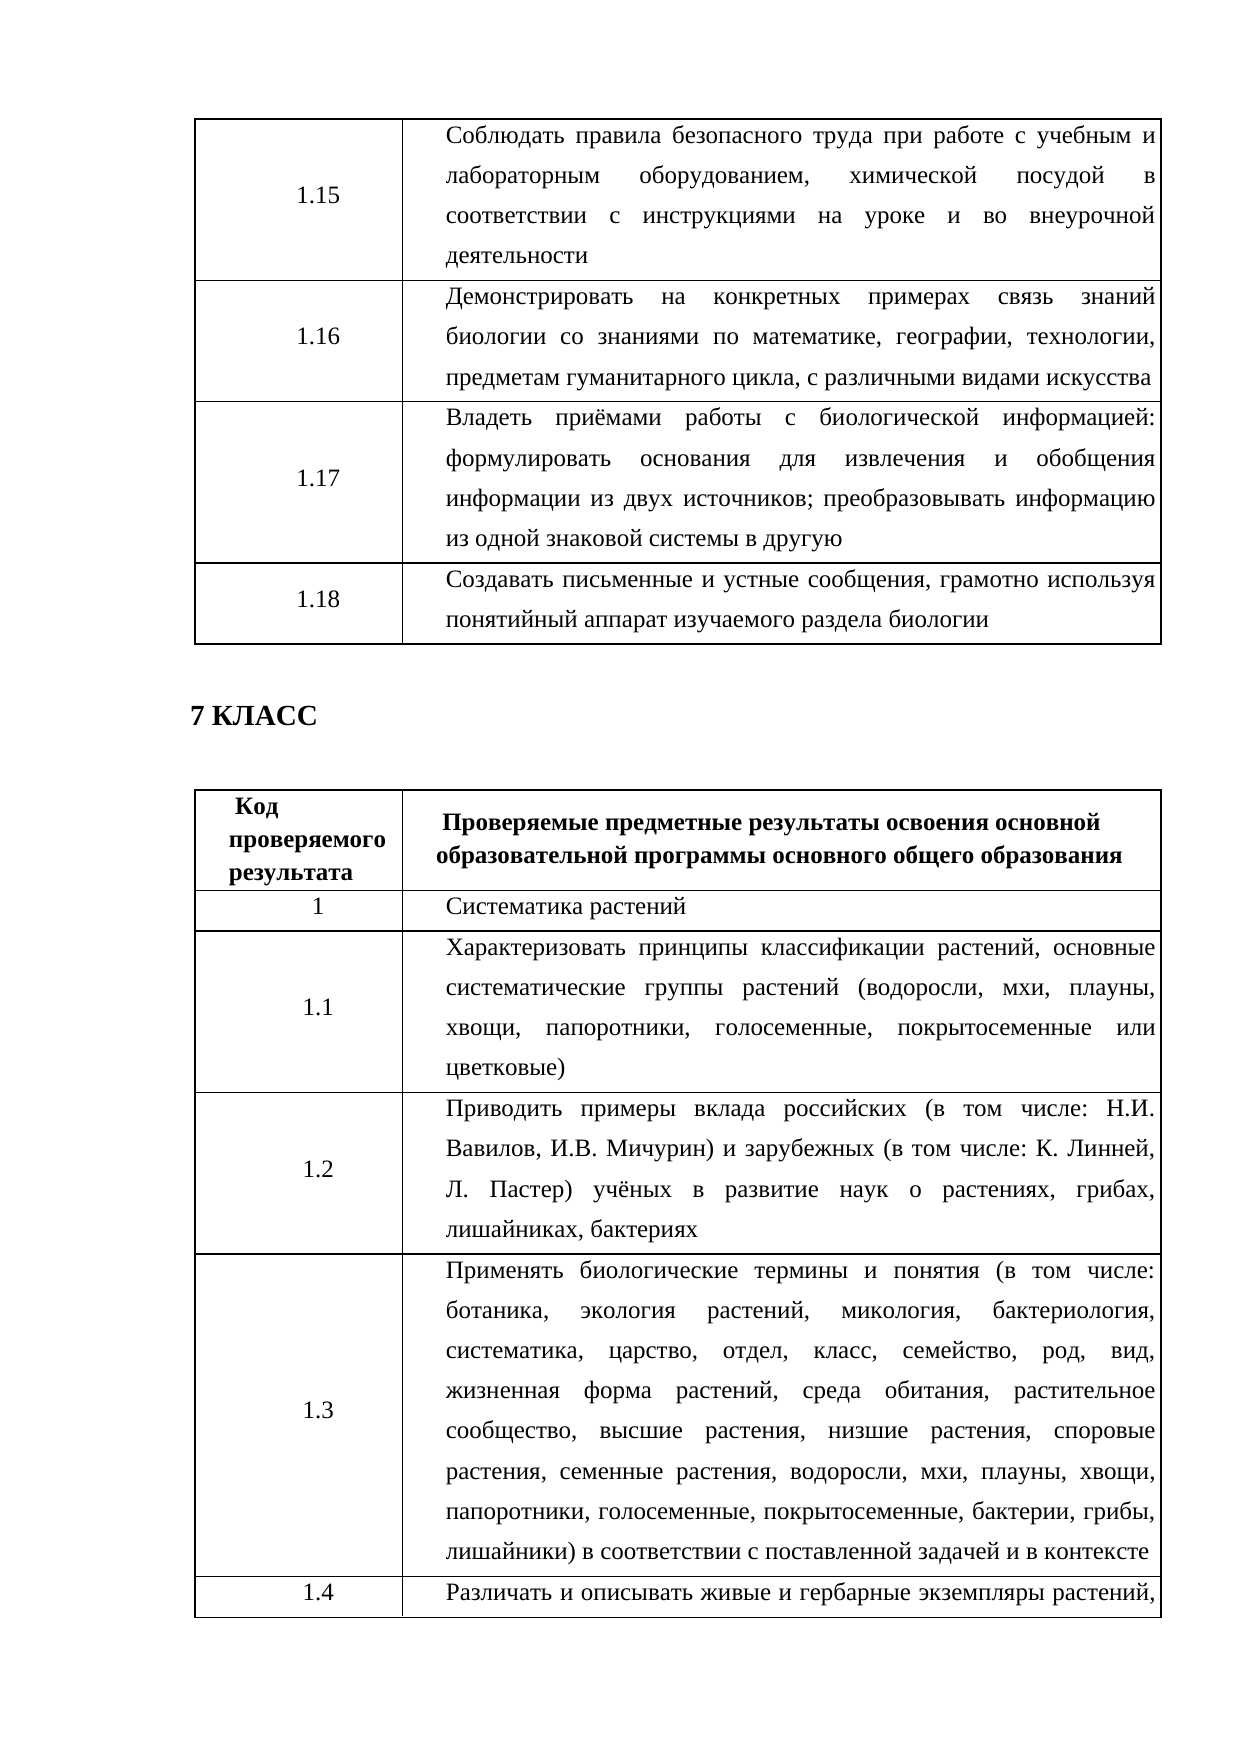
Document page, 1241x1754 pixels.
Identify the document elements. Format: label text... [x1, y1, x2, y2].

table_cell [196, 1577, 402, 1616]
text 7 КЛАСС [190, 698, 1152, 731]
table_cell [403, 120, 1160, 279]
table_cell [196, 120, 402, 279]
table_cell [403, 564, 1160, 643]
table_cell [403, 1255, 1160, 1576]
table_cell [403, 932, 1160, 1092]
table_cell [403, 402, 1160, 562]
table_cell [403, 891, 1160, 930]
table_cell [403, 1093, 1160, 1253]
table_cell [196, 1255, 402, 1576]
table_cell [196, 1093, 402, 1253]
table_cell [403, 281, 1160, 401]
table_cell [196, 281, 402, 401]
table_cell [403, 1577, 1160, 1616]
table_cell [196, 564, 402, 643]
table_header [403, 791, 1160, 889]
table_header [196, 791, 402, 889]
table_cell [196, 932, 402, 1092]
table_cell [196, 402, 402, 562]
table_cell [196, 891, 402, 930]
